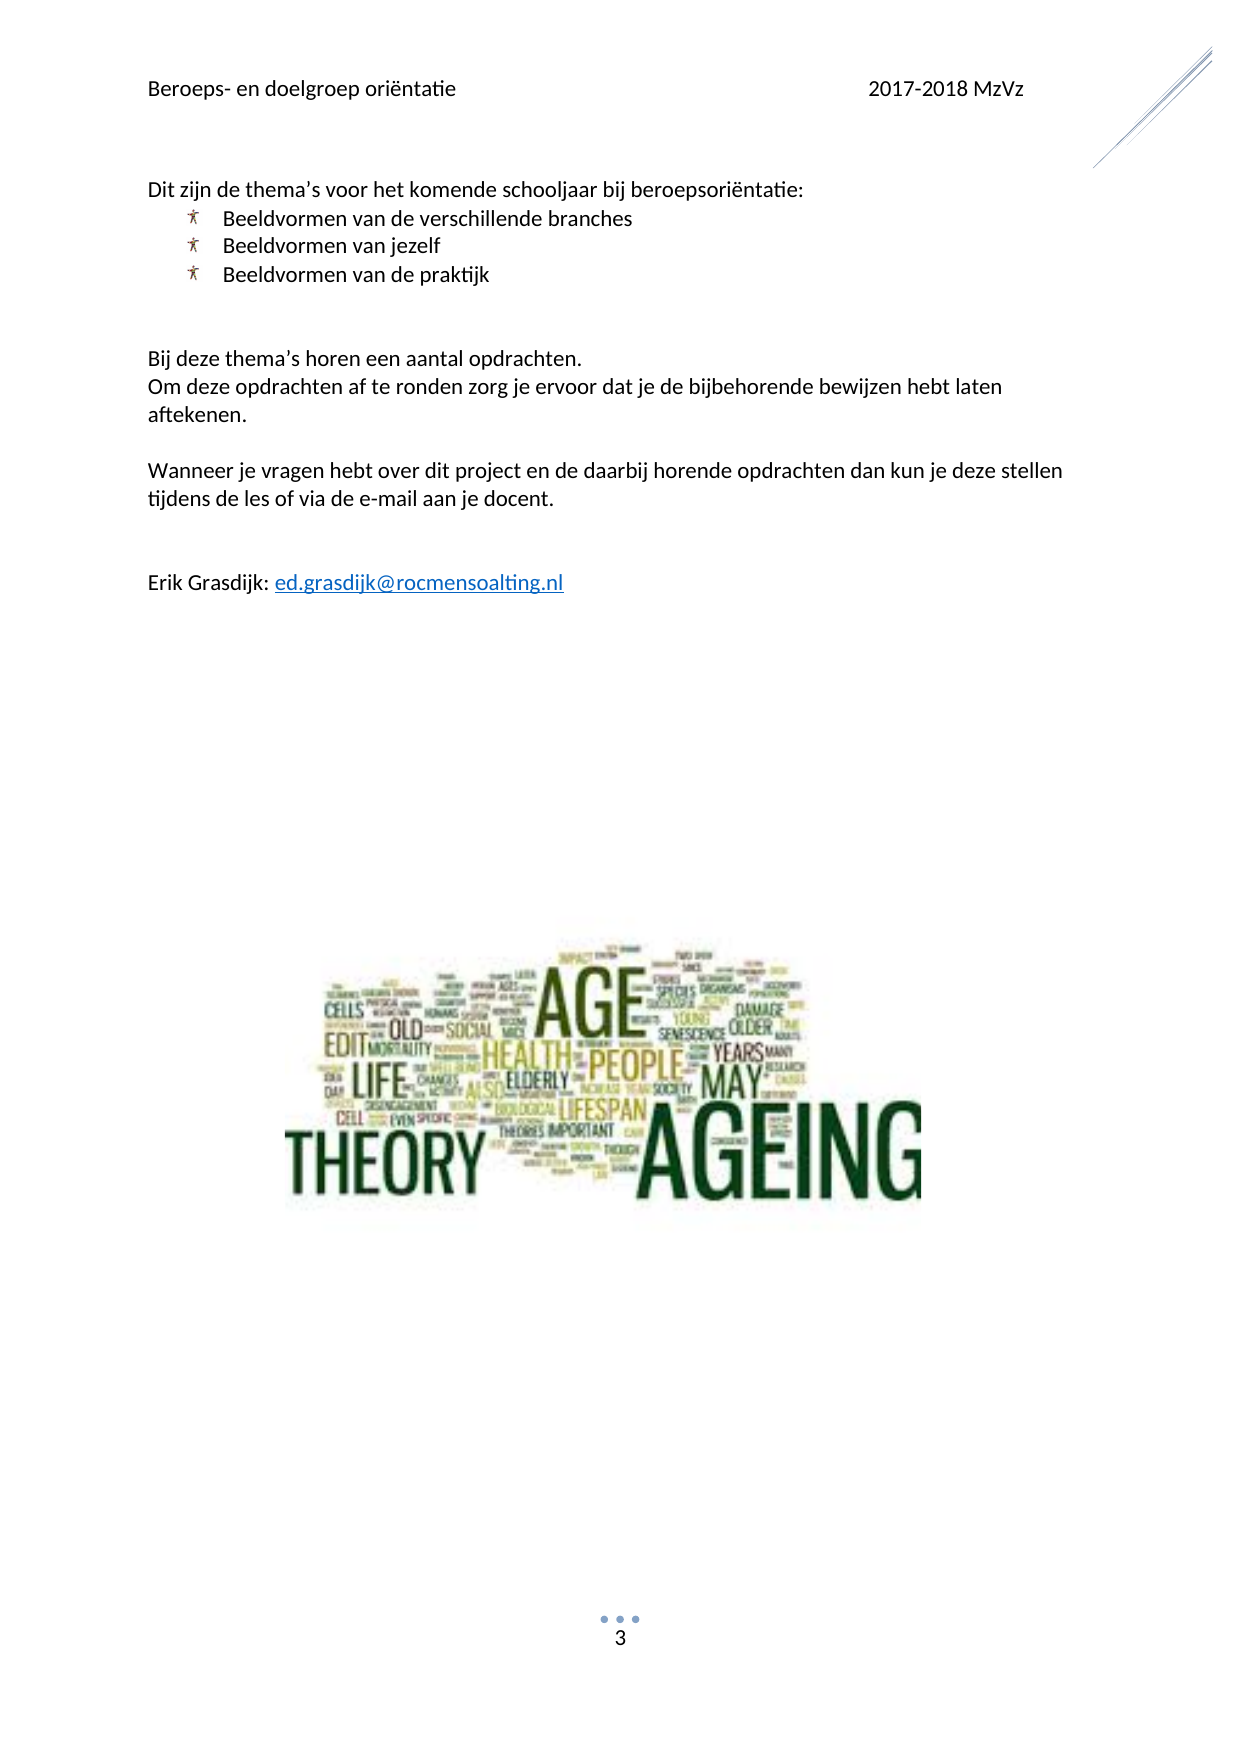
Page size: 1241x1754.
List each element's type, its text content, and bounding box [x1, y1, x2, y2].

picture [186, 265, 203, 282]
picture [186, 209, 203, 226]
text Om deze opdrachten af te ronden zorg je ervoor dat je de bijbehorende bewijzen hebt laten aftekenen. [148, 372, 1093, 428]
list Beeldvormen van de praktijk [185, 260, 1093, 288]
picture [284, 841, 922, 1304]
text Bij deze thema’s horen een aantal opdrachten. [148, 344, 1093, 372]
text Dit zijn de thema’s voor het komende schooljaar bij beroepsoriëntatie: [148, 176, 1093, 204]
text Wanneer je vragen hebt over dit project en de daarbij horende opdrachten dan kun je deze stellen tijdens de les of via de e-mail aan je docent. [148, 456, 1093, 512]
text Erik Grasdijk: ed.grasdijk@rocmensoalting.nl [148, 568, 1093, 596]
picture [186, 237, 203, 254]
list Beeldvormen van de verschillende branches [185, 204, 1093, 232]
list Beeldvormen van jezelf [185, 232, 1093, 260]
